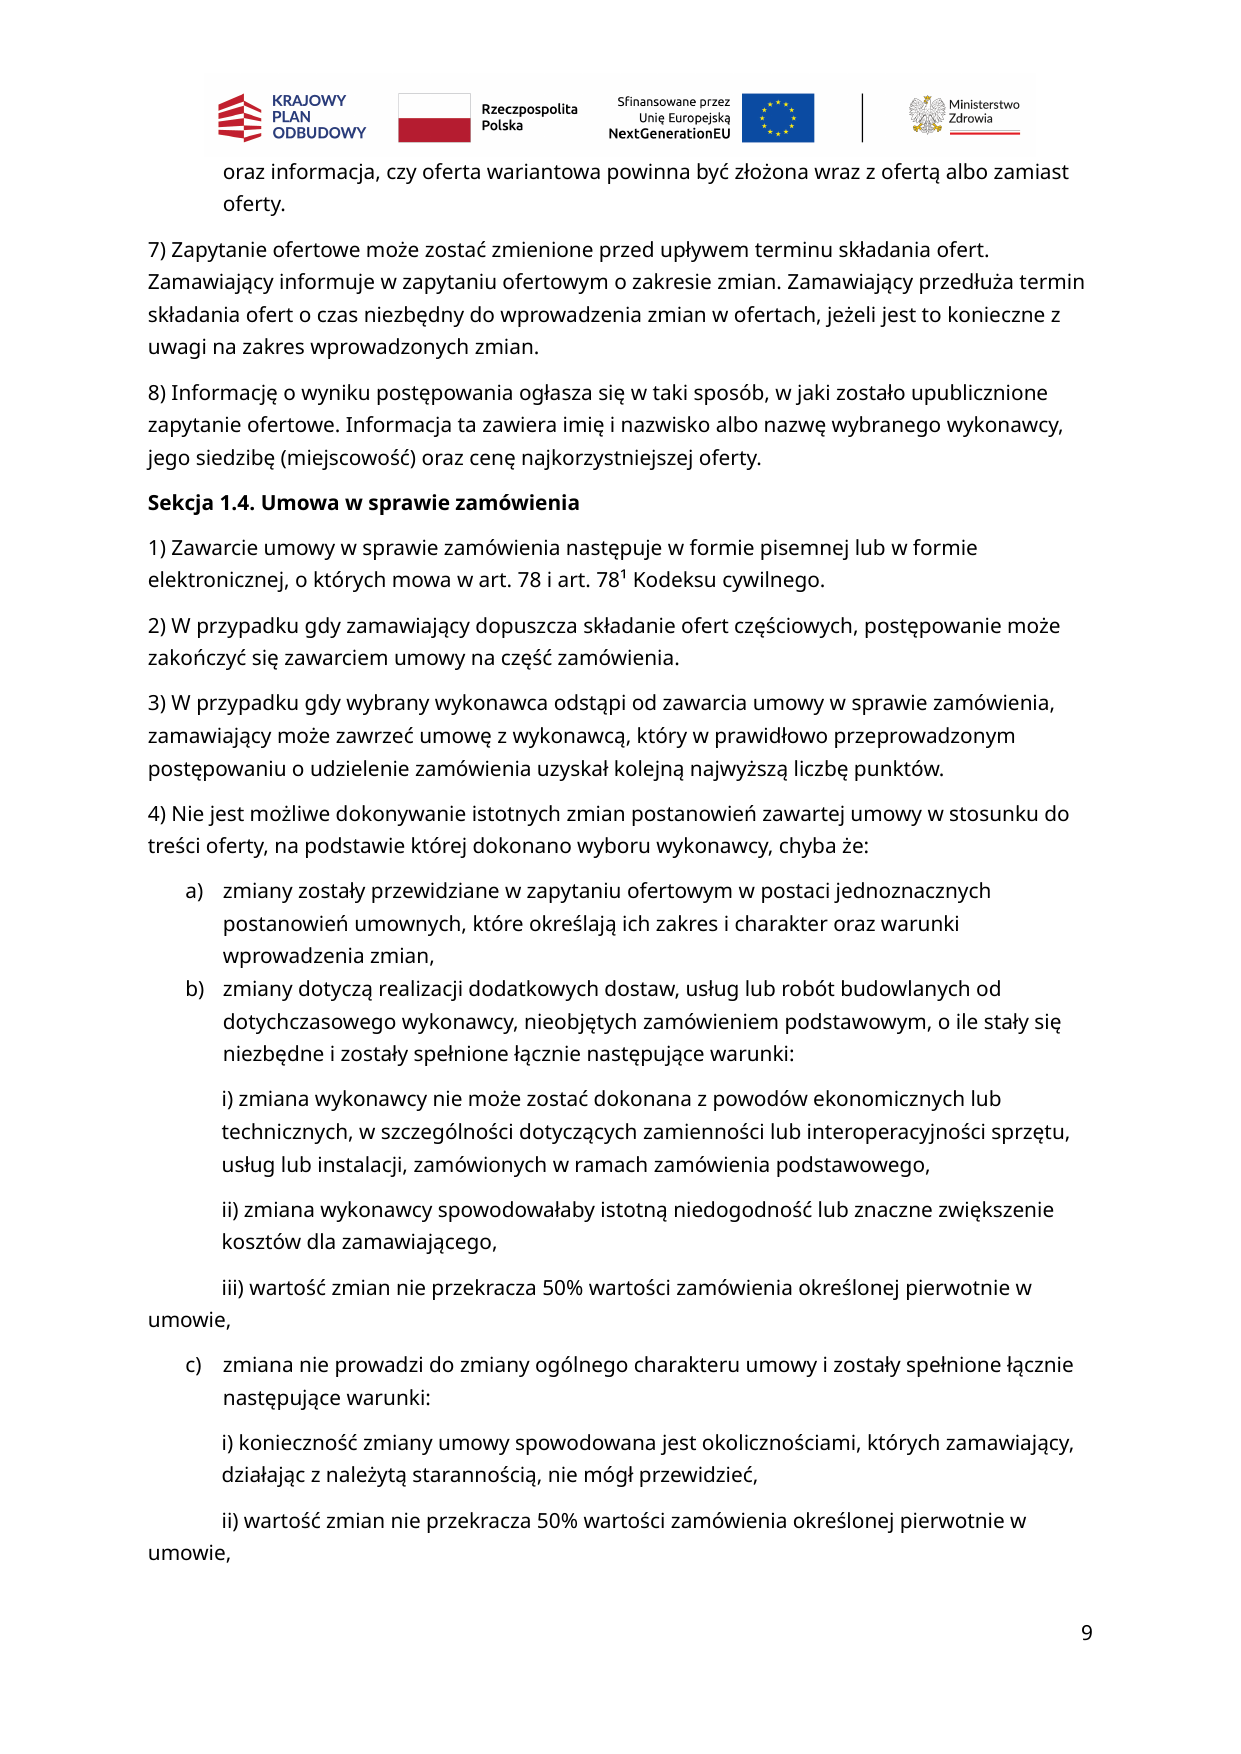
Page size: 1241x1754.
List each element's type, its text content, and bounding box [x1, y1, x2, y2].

picture [203, 73, 1037, 157]
list zmiany zostały przewidziane w zapytaniu ofertowym w postaci jednoznacznych postanowień umownych, które określają ich zakres i charakter oraz warunki wprowadzenia zmian, [185, 876, 1093, 970]
text iii) wartość zmian nie przekracza 50% wartości zamówienia określonej pierwotnie w umowie, [148, 1273, 1093, 1334]
text 4) Nie jest możliwe dokonywanie istotnych zmian postanowień zawartej umowy w stosunku do treści oferty, na podstawie której dokonano wyboru wykonawcy, chyba że: [148, 799, 1093, 860]
text Sekcja 1.4. Umowa w sprawie zamówienia [148, 488, 1093, 516]
text i) zmiana wykonawcy nie może zostać dokonana z powodów ekonomicznych lub technicznych, w szczególności dotyczących zamienności lub interoperacyjności sprzętu, usług lub instalacji, zamówionych w ramach zamówienia podstawowego, [221, 1084, 1093, 1178]
text ii) wartość zmian nie przekracza 50% wartości zamówienia określonej pierwotnie w umowie, [148, 1506, 1093, 1567]
text 1) Zawarcie umowy w sprawie zamówienia następuje w formie pisemnej lub w formie elektronicznej, o których mowa w art. 78 i art. 78¹ Kodeksu cywilnego. [148, 533, 1093, 594]
text 8) Informację o wyniku postępowania ogłasza się w taki sposób, w jaki zostało upublicznione zapytanie ofertowe. Informacja ta zawiera imię i nazwisko albo nazwę wybranego wykonawcy, jego siedzibę (miejscowość) oraz cenę najkorzystniejszej oferty. [148, 378, 1093, 471]
text 2) W przypadku gdy zamawiający dopuszcza składanie ofert częściowych, postępowanie może zakończyć się zawarciem umowy na część zamówienia. [148, 611, 1093, 672]
text i) konieczność zmiany umowy spowodowana jest okolicznościami, których zamawiający, działając z należytą starannością, nie mógł przewidzieć, [221, 1428, 1093, 1489]
text ii) zmiana wykonawcy spowodowałaby istotną niedogodność lub znaczne zwiększenie kosztów dla zamawiającego, [221, 1195, 1093, 1256]
list zmiany dotyczą realizacji dodatkowych dostaw, usług lub robót budowlanych od dotychczasowego wykonawcy, nieobjętych zamówieniem podstawowym, o ile stały się niezbędne i zostały spełnione łącznie następujące warunki: [185, 974, 1093, 1068]
text 3) W przypadku gdy wybrany wykonawca odstąpi od zawarcia umowy w sprawie zamówienia, zamawiający może zawrzeć umowę z wykonawcą, który w prawidłowo przeprowadzonym postępowaniu o udzielenie zamówienia uzyskał kolejną najwyższą liczbę punktów. [148, 688, 1093, 782]
list zmiana nie prowadzi do zmiany ogólnego charakteru umowy i zostały spełnione łącznie następujące warunki: [185, 1350, 1093, 1411]
text 7) Zapytanie ofertowe może zostać zmienione przed upływem terminu składania ofert. Zamawiający informuje w zapytaniu ofertowym o zakresie zmian. Zamawiający przedłuża termin składania ofert o czas niezbędny do wprowadzenia zmian w ofertach, jeżeli jest to konieczne z uwagi na zakres wprowadzonych zmian. [148, 235, 1093, 361]
